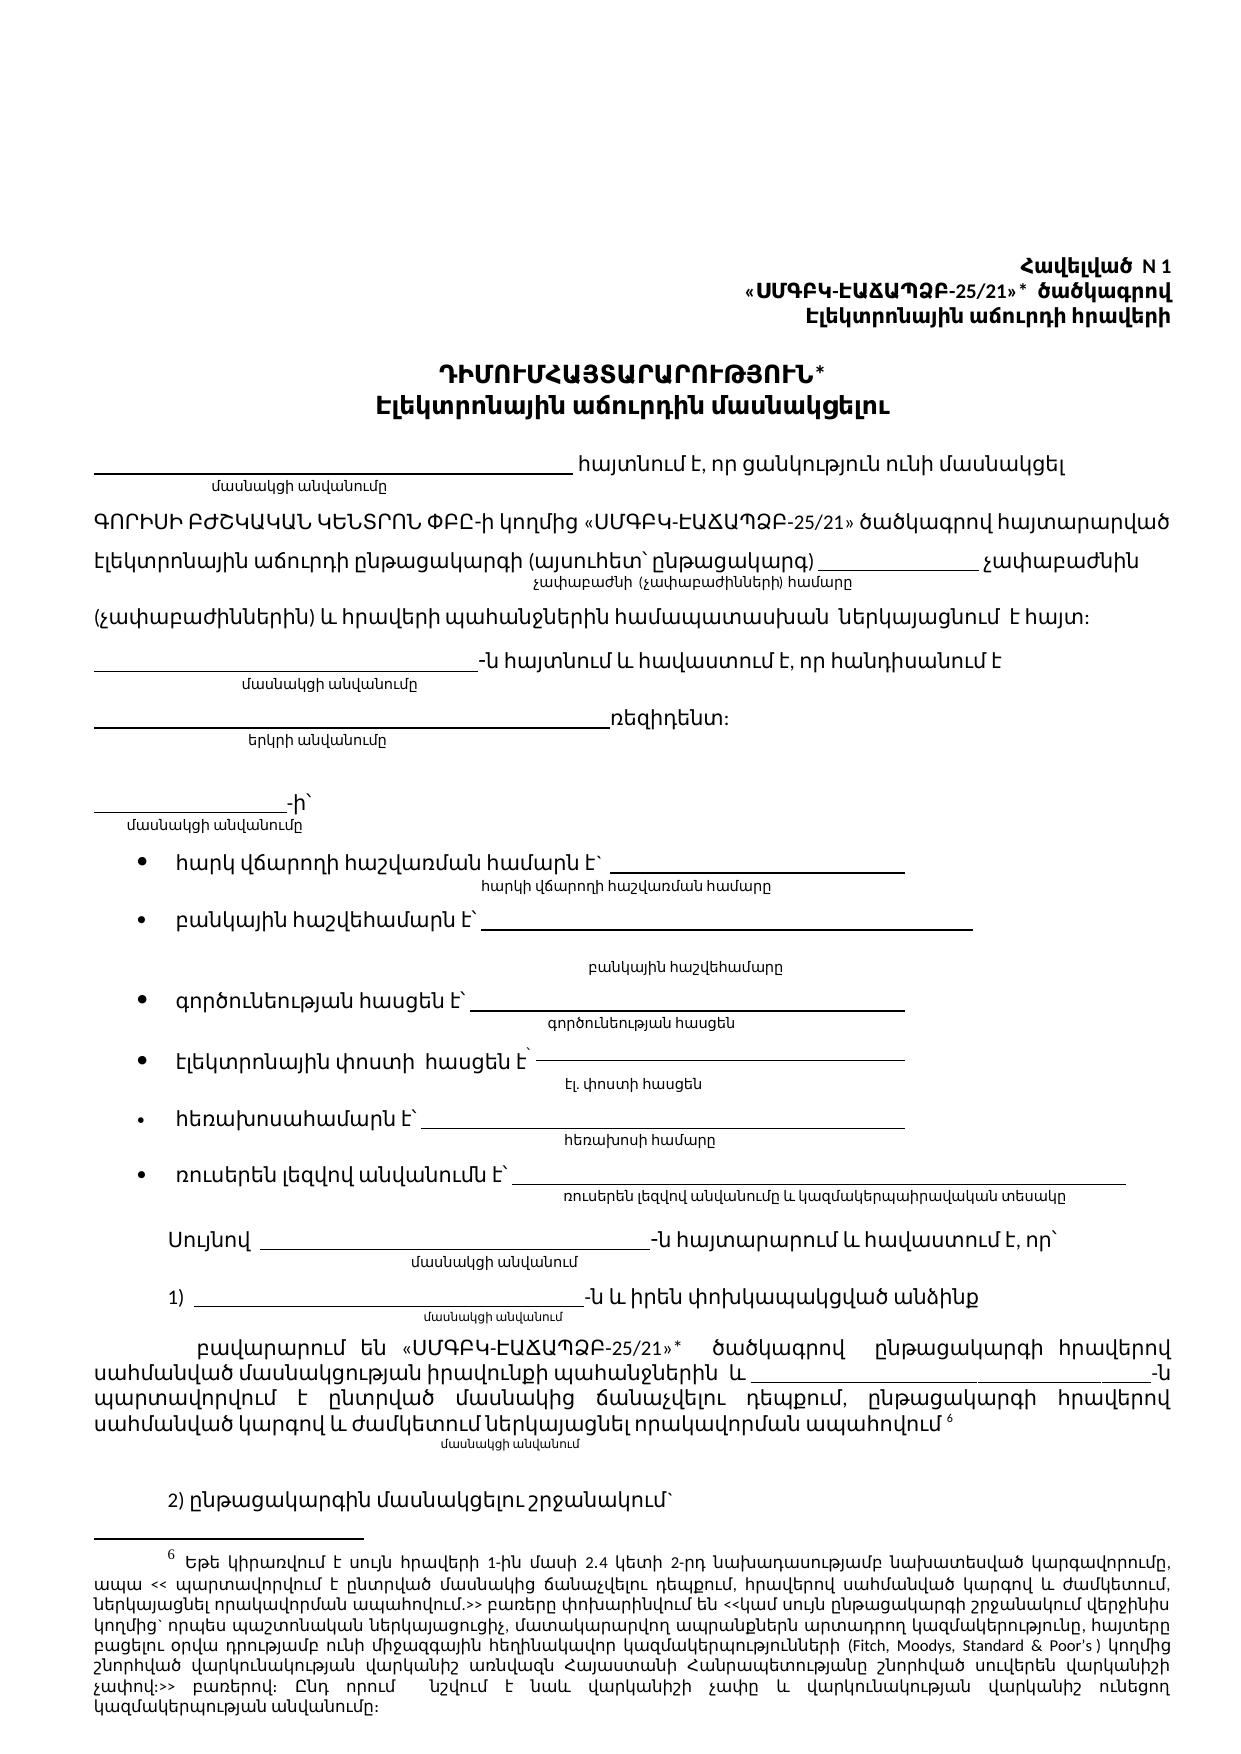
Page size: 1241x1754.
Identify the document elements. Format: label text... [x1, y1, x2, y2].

text Սույնով -ն հայտարարում և հավաստում է, որ՝ [94, 1223, 1171, 1253]
text չափաբաժնի (չափաբաժինների) համարը [94, 573, 1171, 604]
text բավարարում են «ՍՄԳԲԿ-ԷԱՃԱՊՁԲ-25/21»* ծածկագրով ընթացակարգի հրավերով սահմանված մասնակցության իրավունքի պահանջներին և -ն պարտավորվում է ընտրված մասնակից ճանաչվելու դեպքում, ընթացակարգի հրավերով սահմանված կարգով և ժամկետում ներկայացնել որակավորման ապահովում [94, 1335, 1171, 1436]
text հայտնում է, որ ցանկություն ունի մասնակցել [94, 451, 1171, 477]
subtitle Էլեկտրոնային աճուրդին մասնակցելու [94, 390, 1171, 421]
text մասնակցի անվանումը [94, 675, 1171, 706]
list հեռախոսահամարն է՝ [138, 1106, 1171, 1131]
text էլեկտրոնային աճուրդի ընթացակարգի (այսուհետ՝ ընթացակարգ) չափաբաժնին [94, 548, 1171, 573]
text էլ. փոստի հասցեն [94, 1075, 1171, 1106]
text մասնակցի անվանում [94, 1436, 1171, 1462]
text հարկի վճարողի հաշվառման համարը [94, 877, 1171, 907]
list հարկ վճարողի հաշվառման համարն է` [138, 846, 1171, 877]
text -ի՝ [94, 790, 1171, 816]
text երկրի անվանումը [94, 731, 1171, 762]
text Հավելված N 1 [94, 253, 1171, 278]
list էլեկտրոնային փոստի հասցեն է՝ [138, 1045, 1171, 1075]
text բանկային հաշվեհամարը [94, 958, 1171, 989]
text ԴԻՄՈՒՄՀԱՅՏԱՐԱՐՈՒԹՅՈՒՆ* [94, 360, 1171, 390]
list գործունեության հասցեն է՝ [138, 989, 1171, 1014]
text մասնակցի անվանում [94, 1309, 1171, 1335]
list բանկային հաշվեհամարն է՝ [138, 907, 1171, 958]
text գործունեության հասցեն [94, 1014, 1171, 1045]
text մասնակցի անվանումը [94, 477, 1171, 507]
text մասնակցի անվանումը [94, 816, 1171, 846]
text 2) ընթացակարգին մասնակցելու շրջանակում` [94, 1487, 1171, 1513]
text Էլեկտրոնային աճուրդի հրավերի [94, 304, 1171, 329]
text ռուսերեն լեզվով անվանումը և կազմակերպաիրավական տեսակը [94, 1187, 1171, 1218]
text ռեզիդենտ: [94, 706, 1171, 731]
text (չափաբաժիններին) և հրավերի պահանջներին համապատասխան ներկայացնում է հայտ: [94, 604, 1171, 629]
text -ն հայտնում և հավաստում է, որ հանդիսանում է [94, 644, 1171, 675]
text «ՍՄԳԲԿ-ԷԱՃԱՊՁԲ-25/21»* ծածկագրով [94, 278, 1171, 304]
text ԳՈՐԻՍԻ ԲԺՇԿԱԿԱՆ ԿԵՆՏՐՈՆ ՓԲԸ-ի կողմից «ՍՄԳԲԿ-ԷԱՃԱՊՁԲ-25/21» ծածկագրով հայտարարված [94, 507, 1171, 535]
text հեռախոսի համարը [462, 1131, 1171, 1162]
text մասնակցի անվանում [94, 1253, 1171, 1284]
list ռուսերեն լեզվով անվանումն է՝ [138, 1162, 1171, 1187]
text 1) -ն և իրեն փոխկապակցված անձինք [94, 1284, 1171, 1309]
